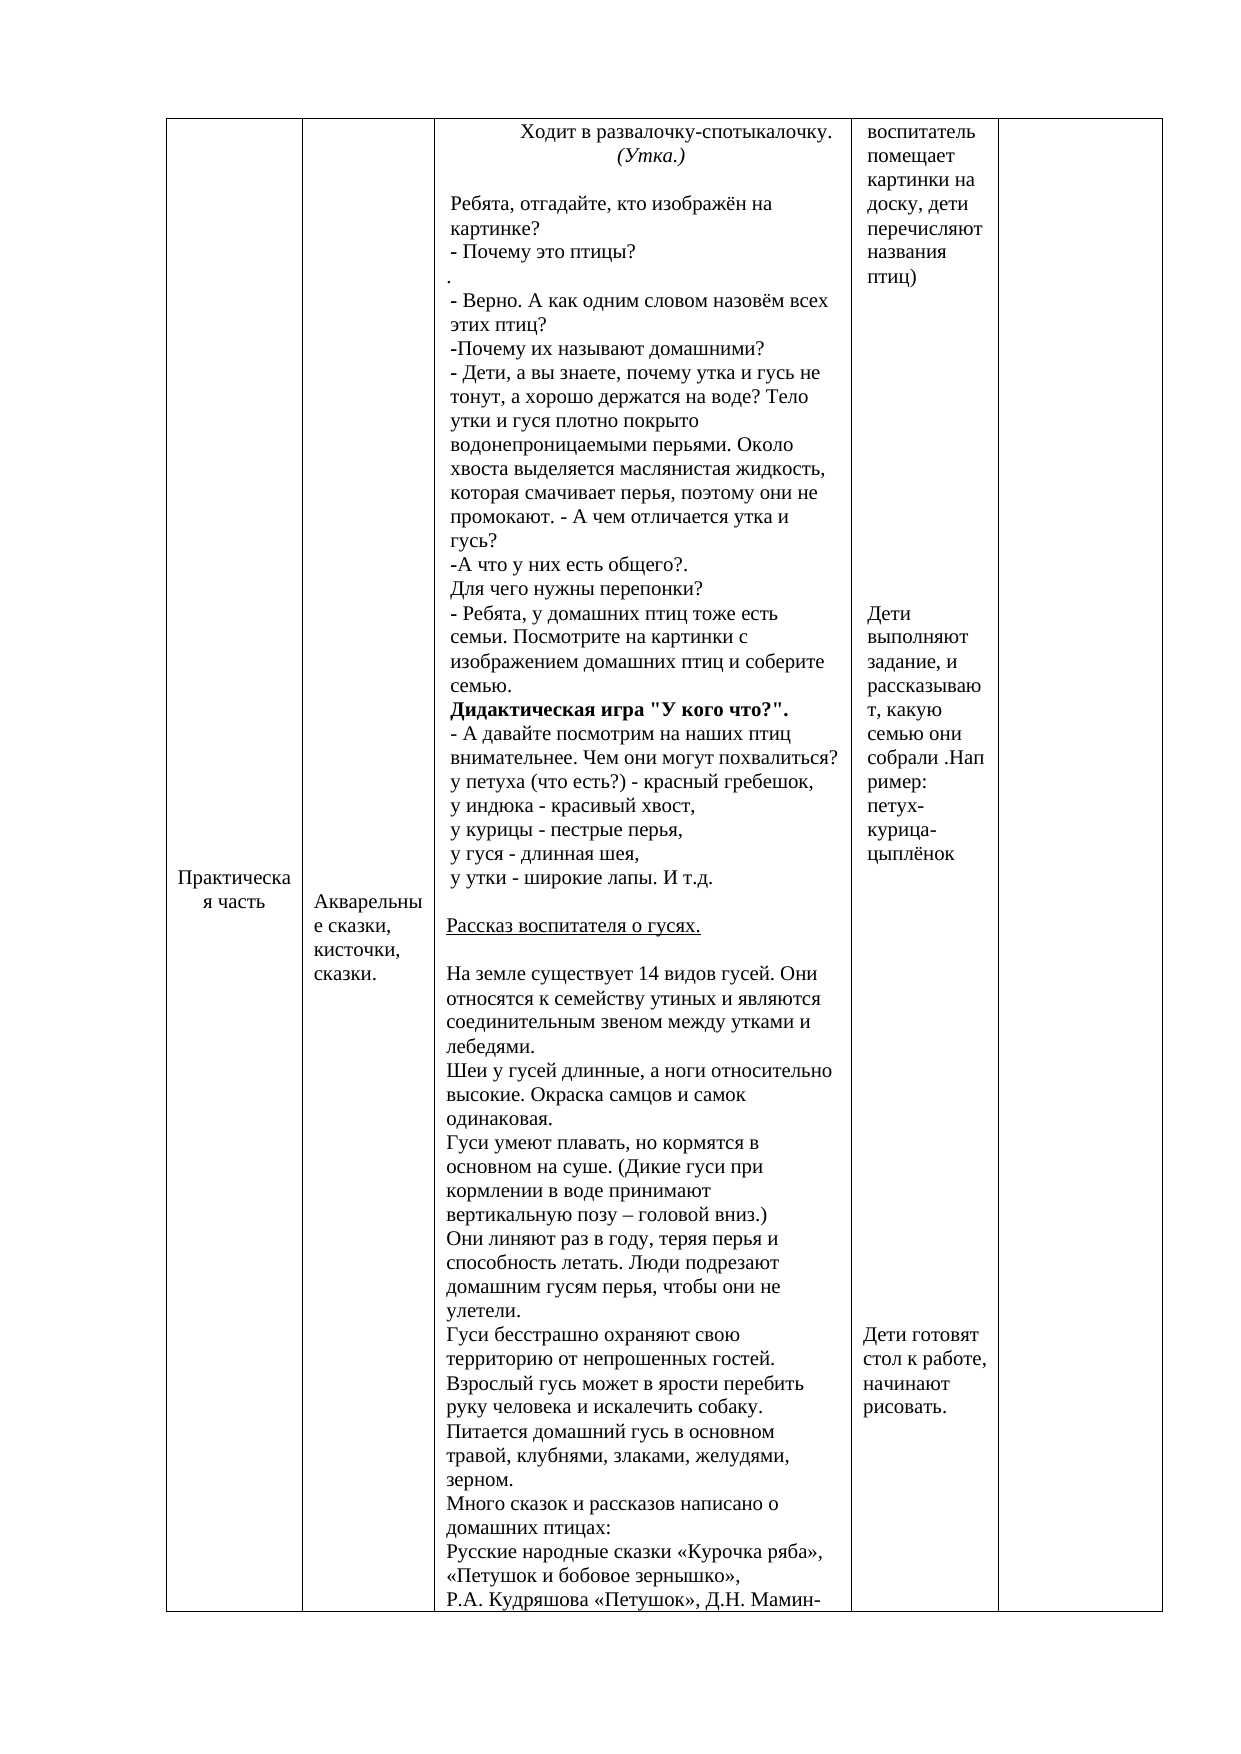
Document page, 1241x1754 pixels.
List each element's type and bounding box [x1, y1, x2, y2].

table_cell [435, 119, 851, 1611]
table_cell [852, 119, 998, 1611]
table_cell [999, 119, 1162, 1611]
table_cell [167, 119, 302, 1611]
table_cell [303, 119, 434, 1611]
